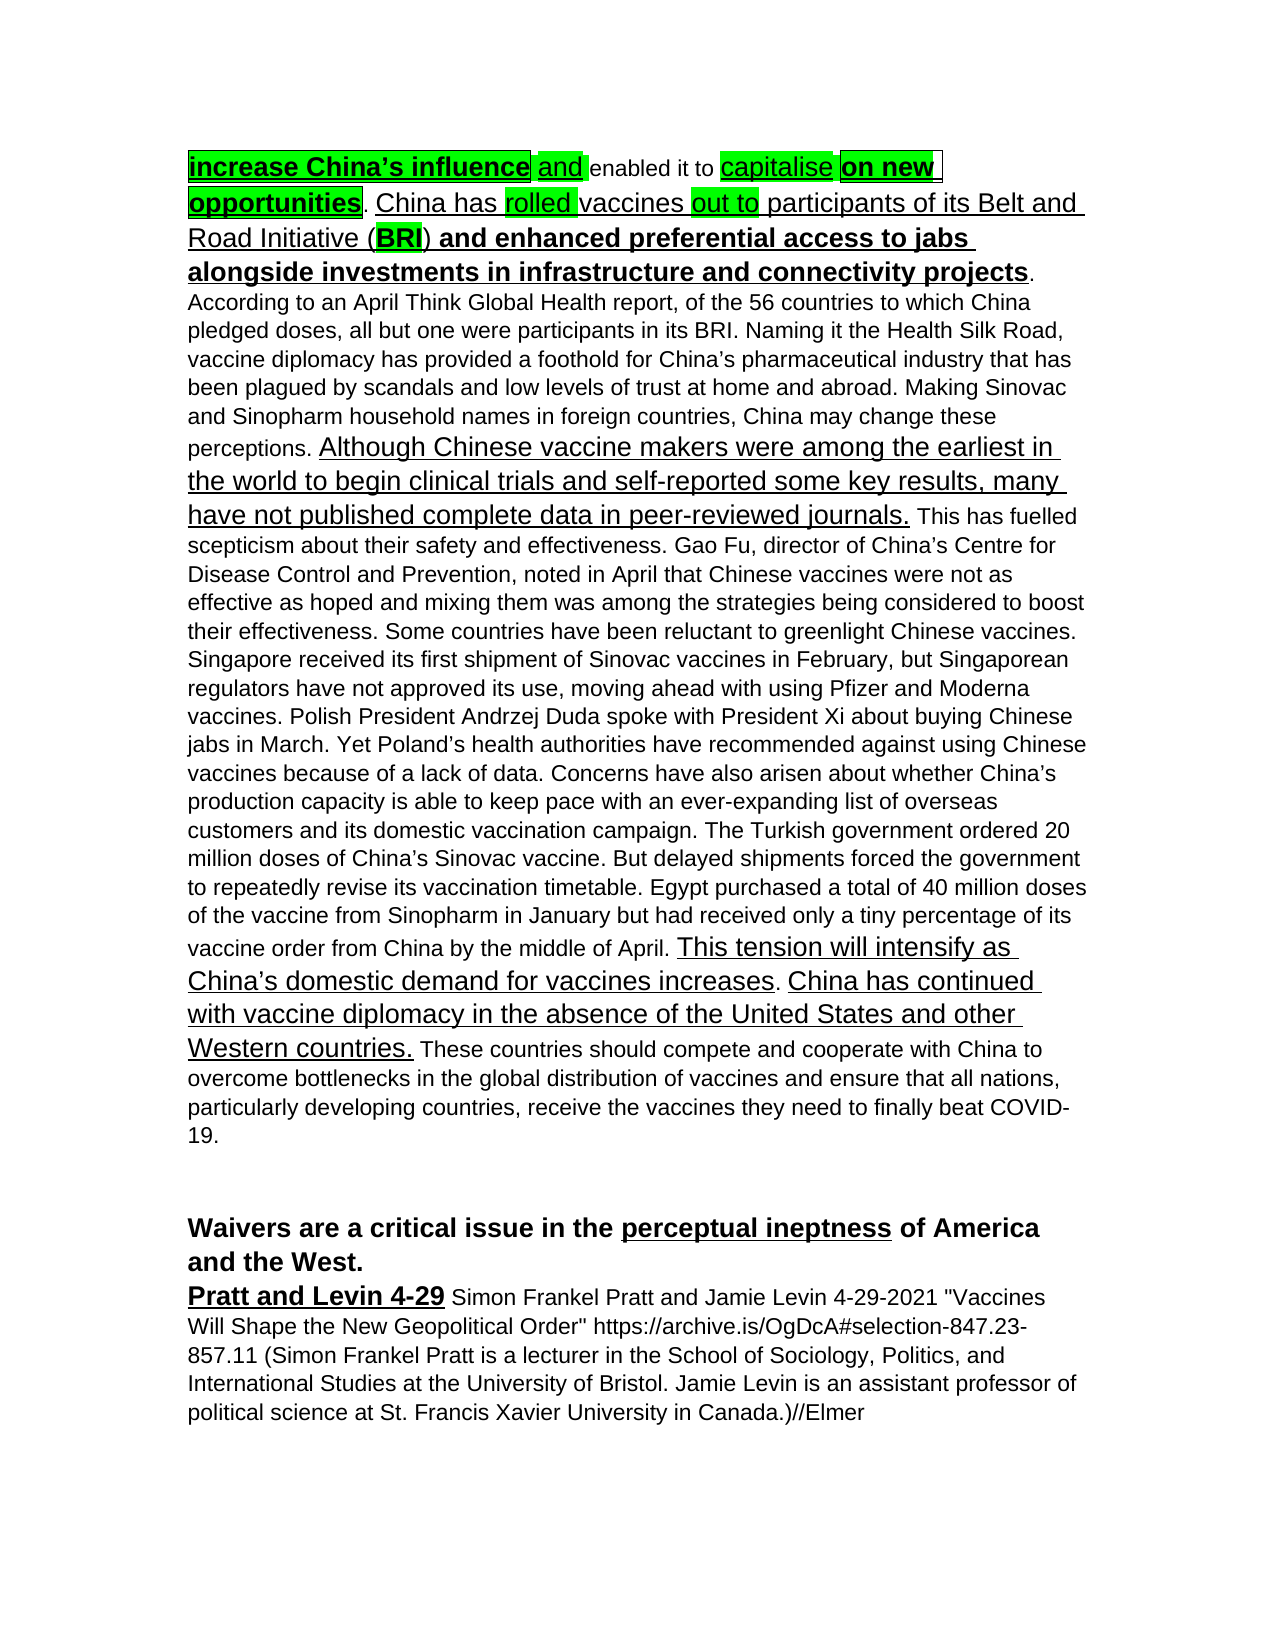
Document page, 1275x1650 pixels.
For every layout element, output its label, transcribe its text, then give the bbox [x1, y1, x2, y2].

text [187, 150, 1087, 1149]
text Pratt and Levin 4-29 Simon Frankel Pratt and Jamie Levin 4-29-2021 "Vaccines Will Shape the New Geopolitical Order" https://archive.is/OgDcA#selection-847.23-857.11 (Simon Frankel Pratt is a lecturer in the School of Sociology, Politics, and International Studies at the University of Bristol. Jamie Levin is an assistant professor of political science at St. Francis Xavier University in Canada.)//Elmer [187, 1280, 1087, 1425]
subtitle Waivers are a critical issue in the perceptual ineptness of America and the West. [187, 1212, 1087, 1277]
